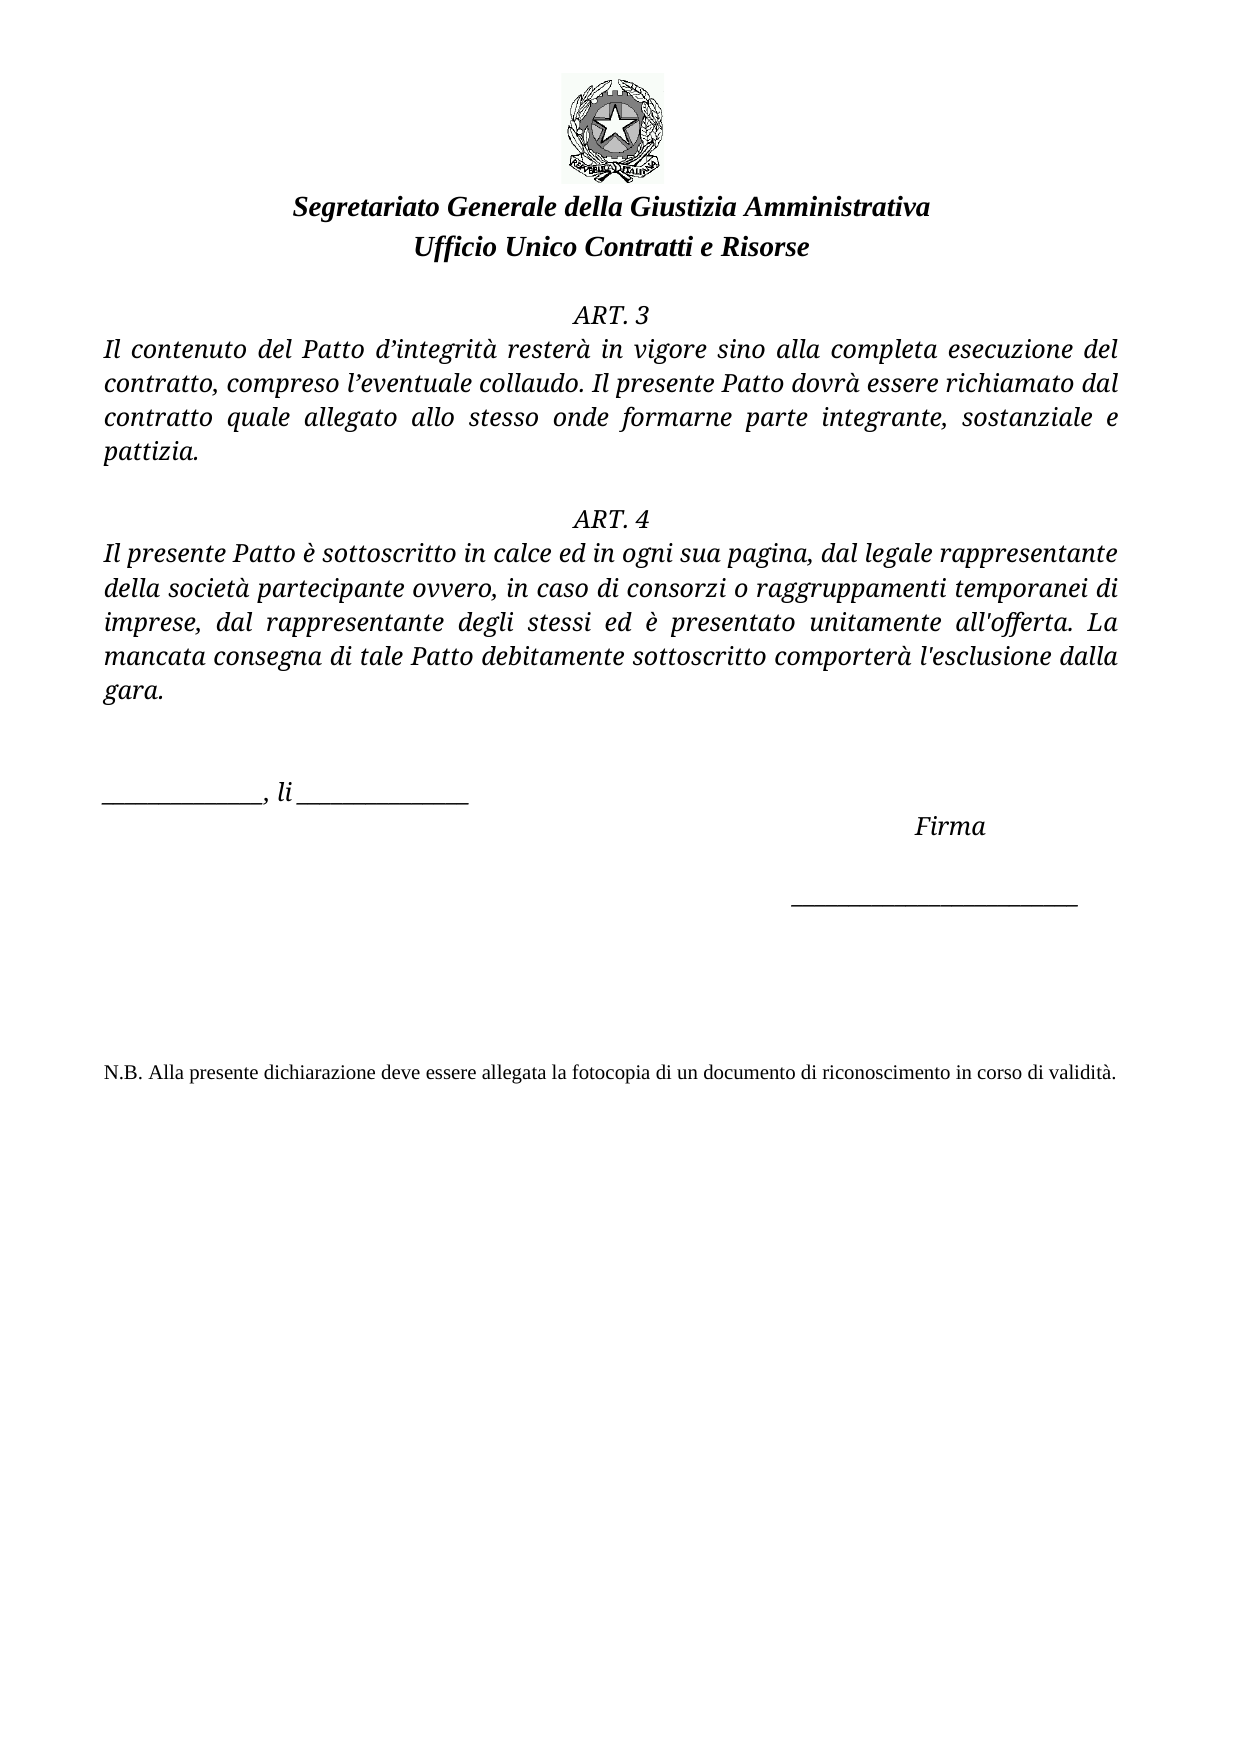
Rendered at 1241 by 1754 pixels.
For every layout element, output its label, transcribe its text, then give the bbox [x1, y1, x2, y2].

text ART. 4 [103, 502, 1122, 536]
text ______________, li _______________ [103, 774, 1122, 809]
picture [561, 73, 665, 184]
text Il contenuto del Patto d’integrità resterà in vigore sino alla completa esecuzione del contratto, compreso l’eventuale collaudo. Il presente Patto dovrà essere richiamato dal contratto quale allegato allo stesso onde formarne parte integrante, sostanziale e pattizia. [103, 332, 1122, 468]
text ART. 3 [103, 298, 1122, 332]
text Il presente Patto è sottoscritto in calce ed in ogni sua pagina, dal legale rappresentante della società partecipante ovvero, in caso di consorzi o raggruppamenti temporanei di imprese, dal rappresentante degli stessi ed è presentato unitamente all'offerta. La mancata consegna di tale Patto debitamente sottoscritto comporterà l'esclusione dalla gara. [103, 536, 1122, 706]
text _________________________ [103, 877, 1122, 911]
text N.B. Alla presente dichiarazione deve essere allegata la fotocopia di un documento di riconoscimento in corso di validità. [103, 1060, 1122, 1084]
text Firma [841, 809, 1122, 843]
